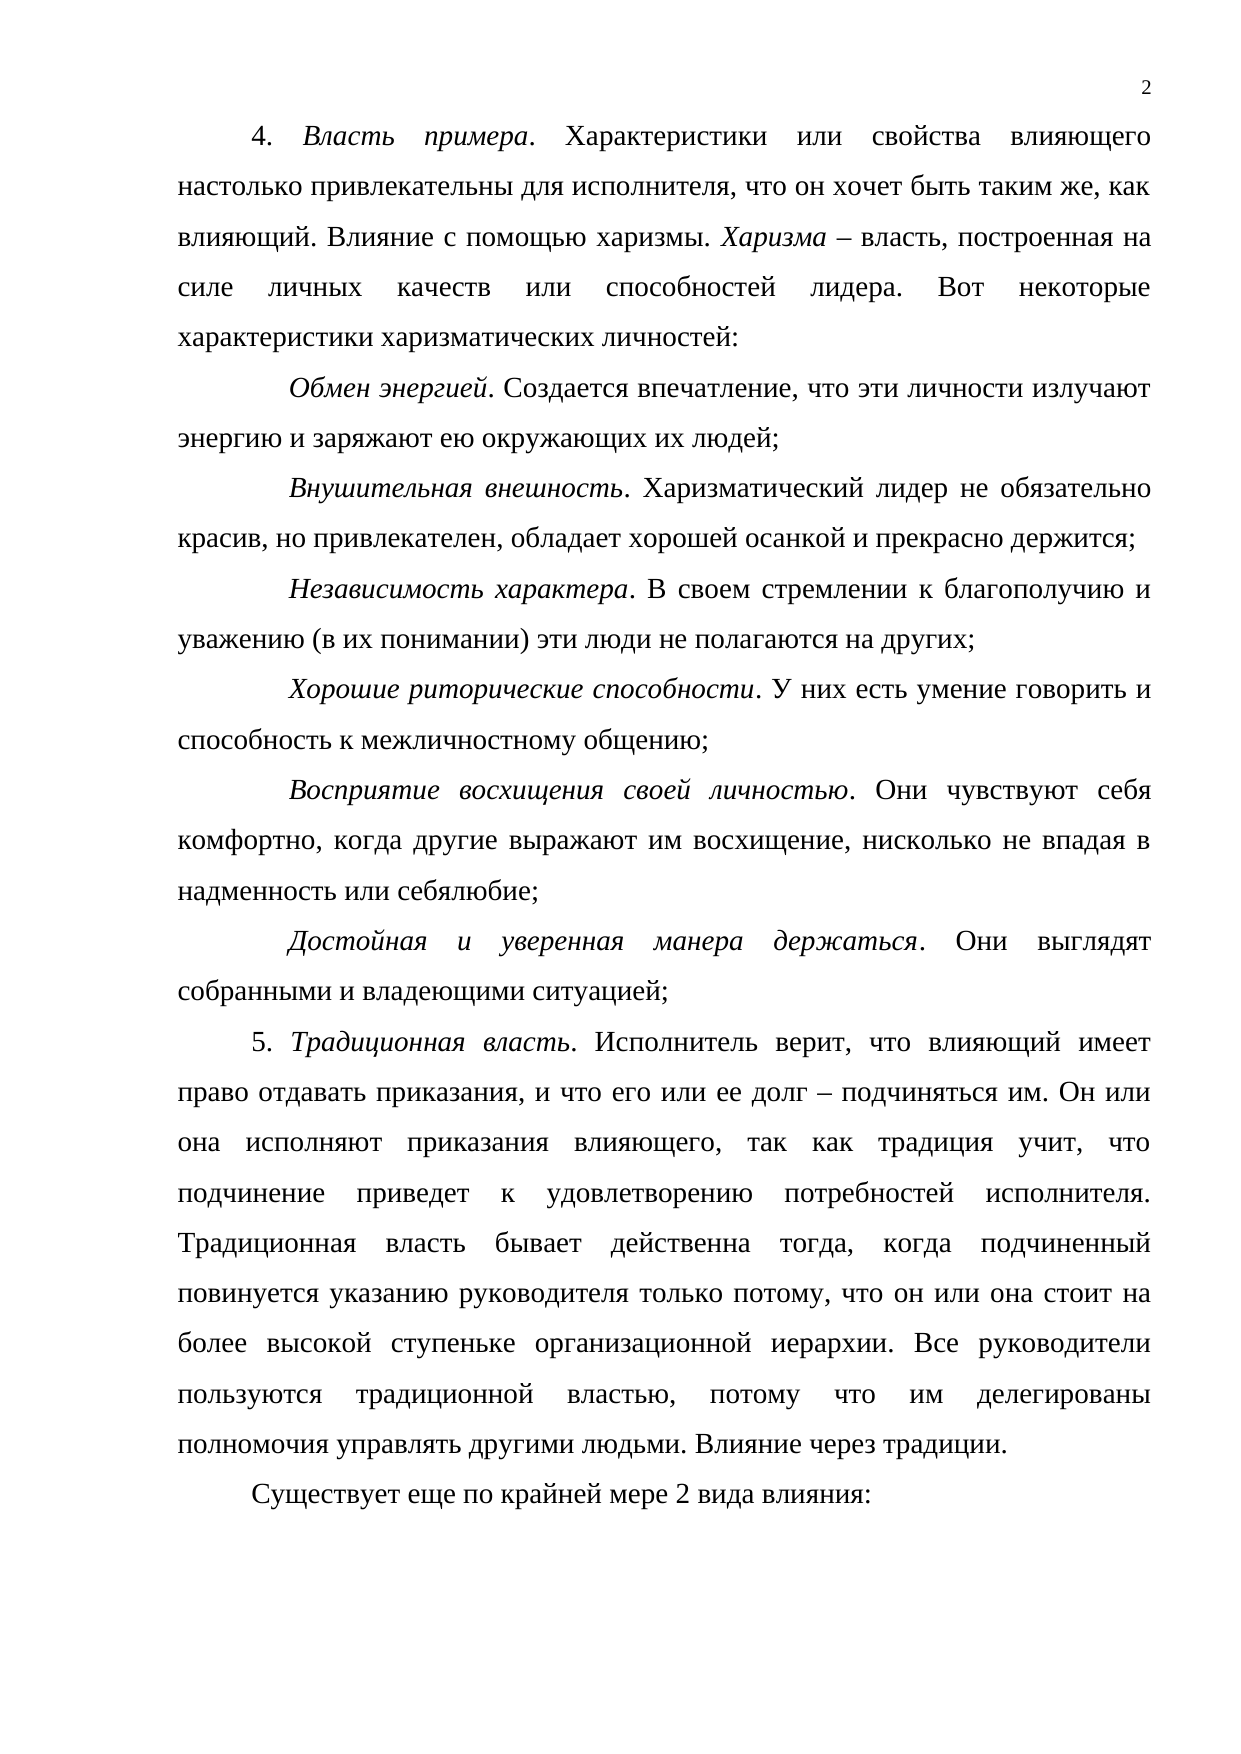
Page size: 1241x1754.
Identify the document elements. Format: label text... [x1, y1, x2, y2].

list Достойная и уверенная манера держаться. Они выглядят собранными и владеющими ситуацией; [177, 923, 1152, 1007]
text Существует еще по крайней мере 2 вида влияния: [177, 1477, 1152, 1510]
list Обмен энергией. Создается впечатление, что эти личности излучают энергию и заряжают ею окружающих их людей; [177, 370, 1152, 453]
list Хорошие риторические способности. У них есть умение говорить и способность к межличностному общению; [177, 672, 1152, 755]
list Внушительная внешность. Харизматический лидер не обязательно красив, но привлекателен, обладает хорошей осанкой и прекрасно держится; [177, 470, 1152, 554]
list Восприятие восхищения своей личностью. Они чувствуют себя комфортно, когда другие выражают им восхищение, нисколько не впадая в надменность или себялюбие; [177, 772, 1152, 906]
text 4. Власть примера. Характеристики или свойства влияющего настолько привлекательны для исполнителя, что он хочет быть таким же, как влияющий. Влияние с помощью харизмы. Харизма – власть, построенная на силе личных качеств или способностей лидера. Вот некоторые характеристики харизматических личностей: [177, 118, 1152, 353]
text 5. Традиционная власть. Исполнитель верит, что влияющий имеет право отдавать приказания, и что его или ее долг – подчиняться им. Он или она исполняют приказания влияющего, так как традиция учит, что подчинение приведет к удовлетворению потребностей исполнителя. Традиционная власть бывает действенна тогда, когда подчиненный повинуется указанию руководителя только потому, что он или она стоит на более высокой ступеньке организационной иерархии. Все руководители пользуются традиционной властью, потому что им делегированы полномочия управлять другими людьми. Влияние через традиции. [177, 1024, 1152, 1460]
list Независимость характера. В своем стремлении к благополучию и уважению (в их понимании) эти люди не полагаются на других; [177, 571, 1152, 655]
